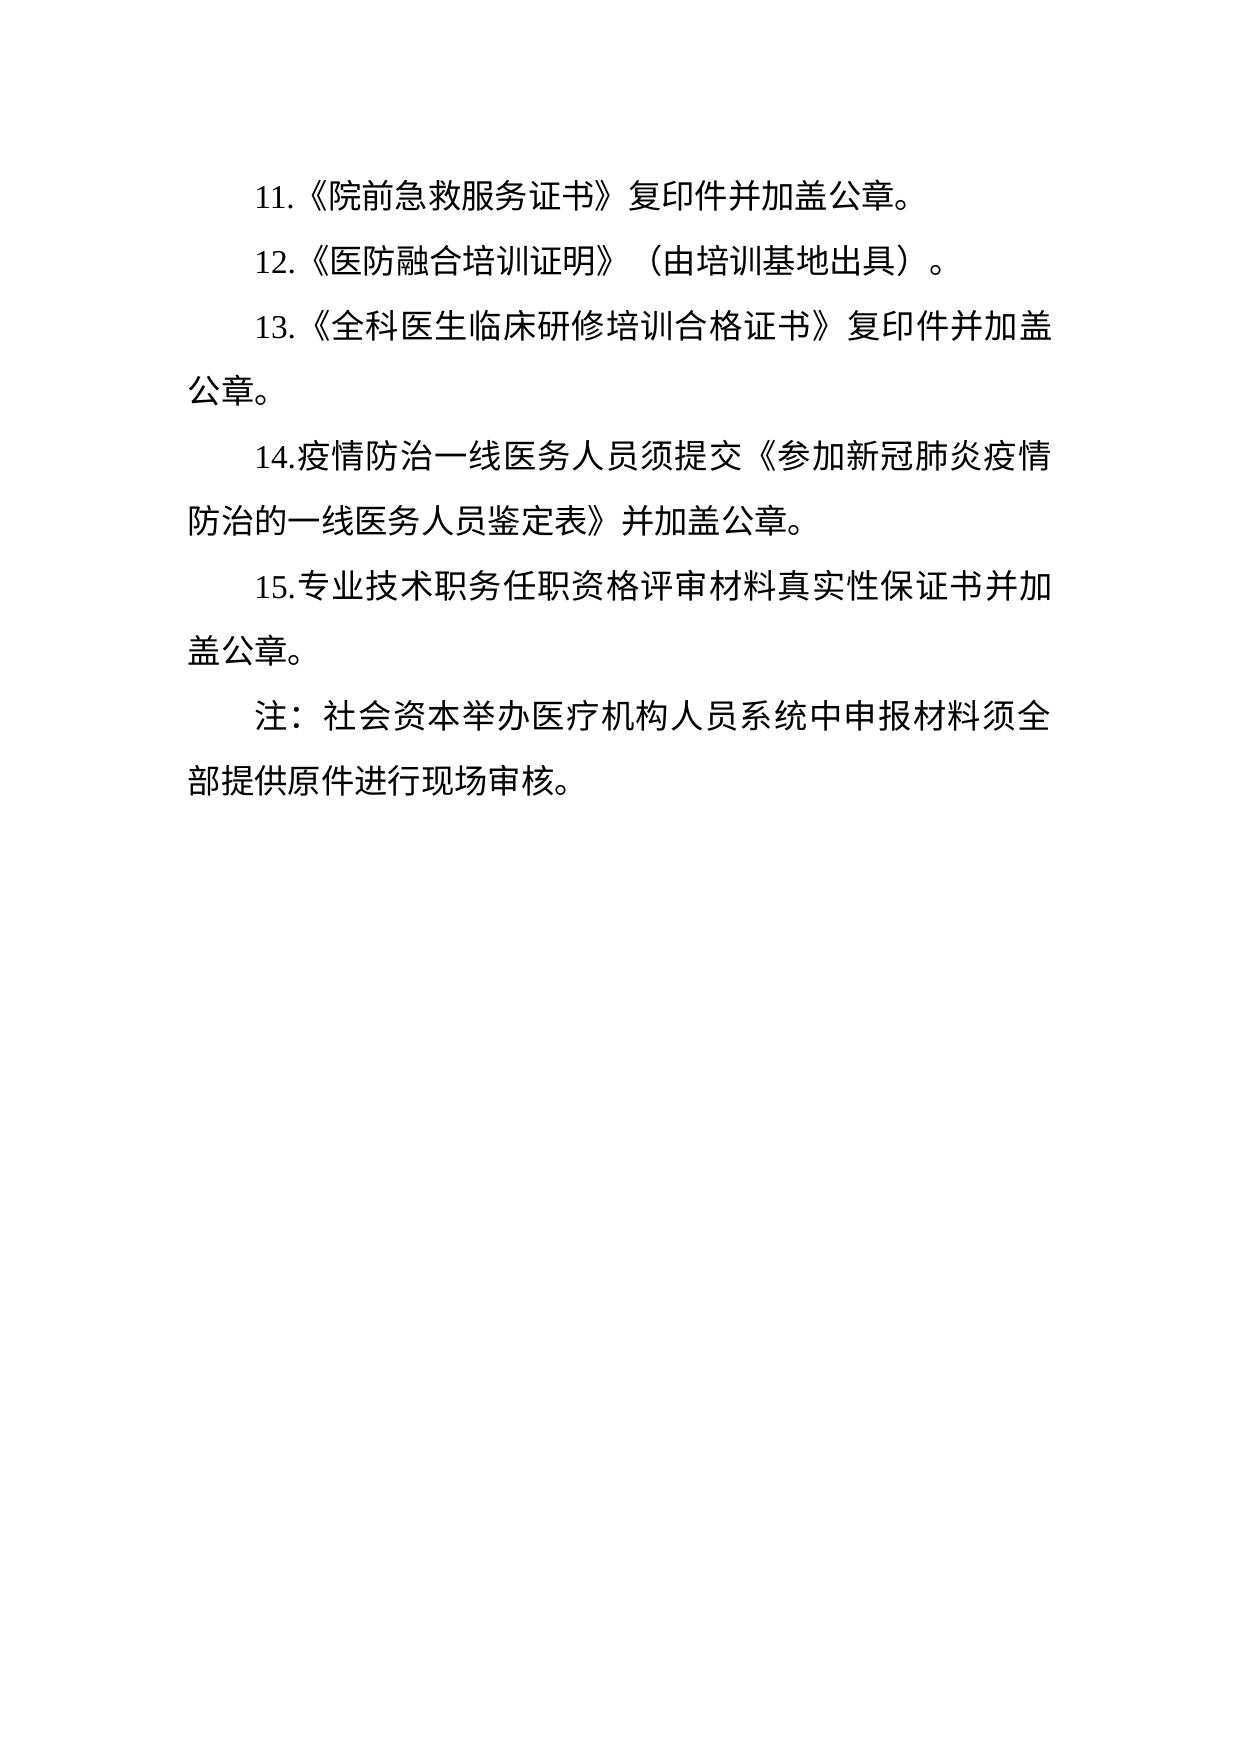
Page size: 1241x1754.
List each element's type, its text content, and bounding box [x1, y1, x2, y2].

list 12.《医防融合培训证明》（由培训基地出具）。 [187, 227, 1053, 292]
list 13.《全科医生临床研修培训合格证书》复印件并加盖公章。 [187, 292, 1053, 422]
list 注：社会资本举办医疗机构人员系统中申报材料须全部提供原件进行现场审核。 [187, 682, 1053, 812]
list 11.《院前急救服务证书》复印件并加盖公章。 [187, 162, 1053, 227]
list 14.疫情防治一线医务人员须提交《参加新冠肺炎疫情防治的一线医务人员鉴定表》并加盖公章。 [187, 422, 1053, 552]
list 15.专业技术职务任职资格评审材料真实性保证书并加盖公章。 [187, 552, 1053, 682]
